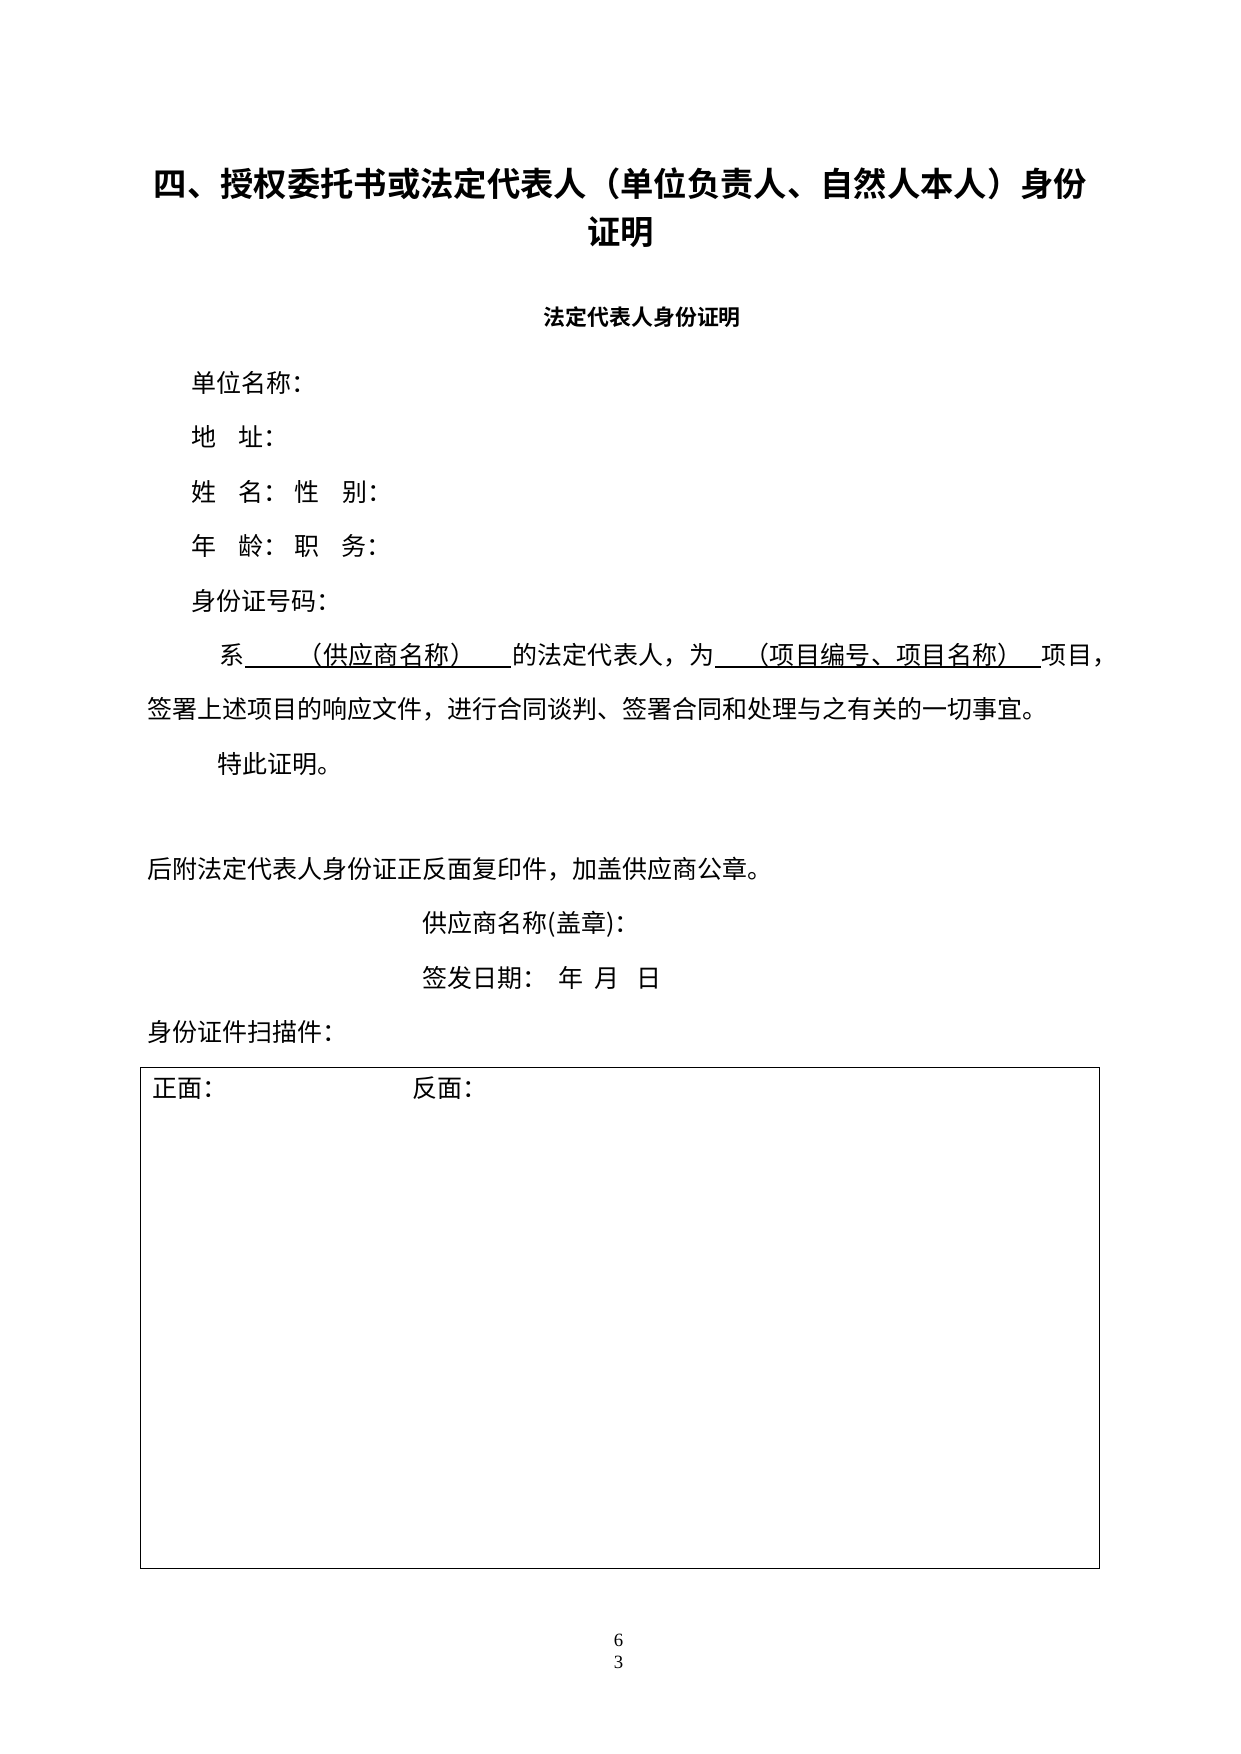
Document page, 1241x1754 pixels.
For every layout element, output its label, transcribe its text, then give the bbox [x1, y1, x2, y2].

text 法定代表人身份证明 [148, 292, 1092, 334]
text 后附法定代表人身份证正反面复印件，加盖供应商公章。 [148, 849, 1092, 886]
table_header 正面： 反面： [141, 1068, 1099, 1568]
text 供应商名称(盖章)： [148, 904, 1092, 940]
text 身份证号码： [148, 581, 1092, 617]
text 系 （供应商名称） 的法定代表人，为 （项目编号、项目名称） 项目，签署上述项目的响应文件，进行合同谈判、签署合同和处理与之有关的一切事宜。 [148, 635, 1092, 726]
text 年 龄： 职 务： [148, 527, 1092, 563]
text 单位名称： [148, 363, 1092, 400]
text 姓 名： 性 别： [148, 472, 1092, 508]
text 特此证明。 [148, 744, 1092, 780]
text 身份证件扫描件： [148, 1013, 1092, 1049]
text 签发日期： 年 月 日 [148, 958, 1092, 994]
text 四、授权委托书或法定代表人（单位负责人、自然人本人）身份证明 [148, 158, 1092, 254]
text 地 址： [148, 418, 1092, 454]
